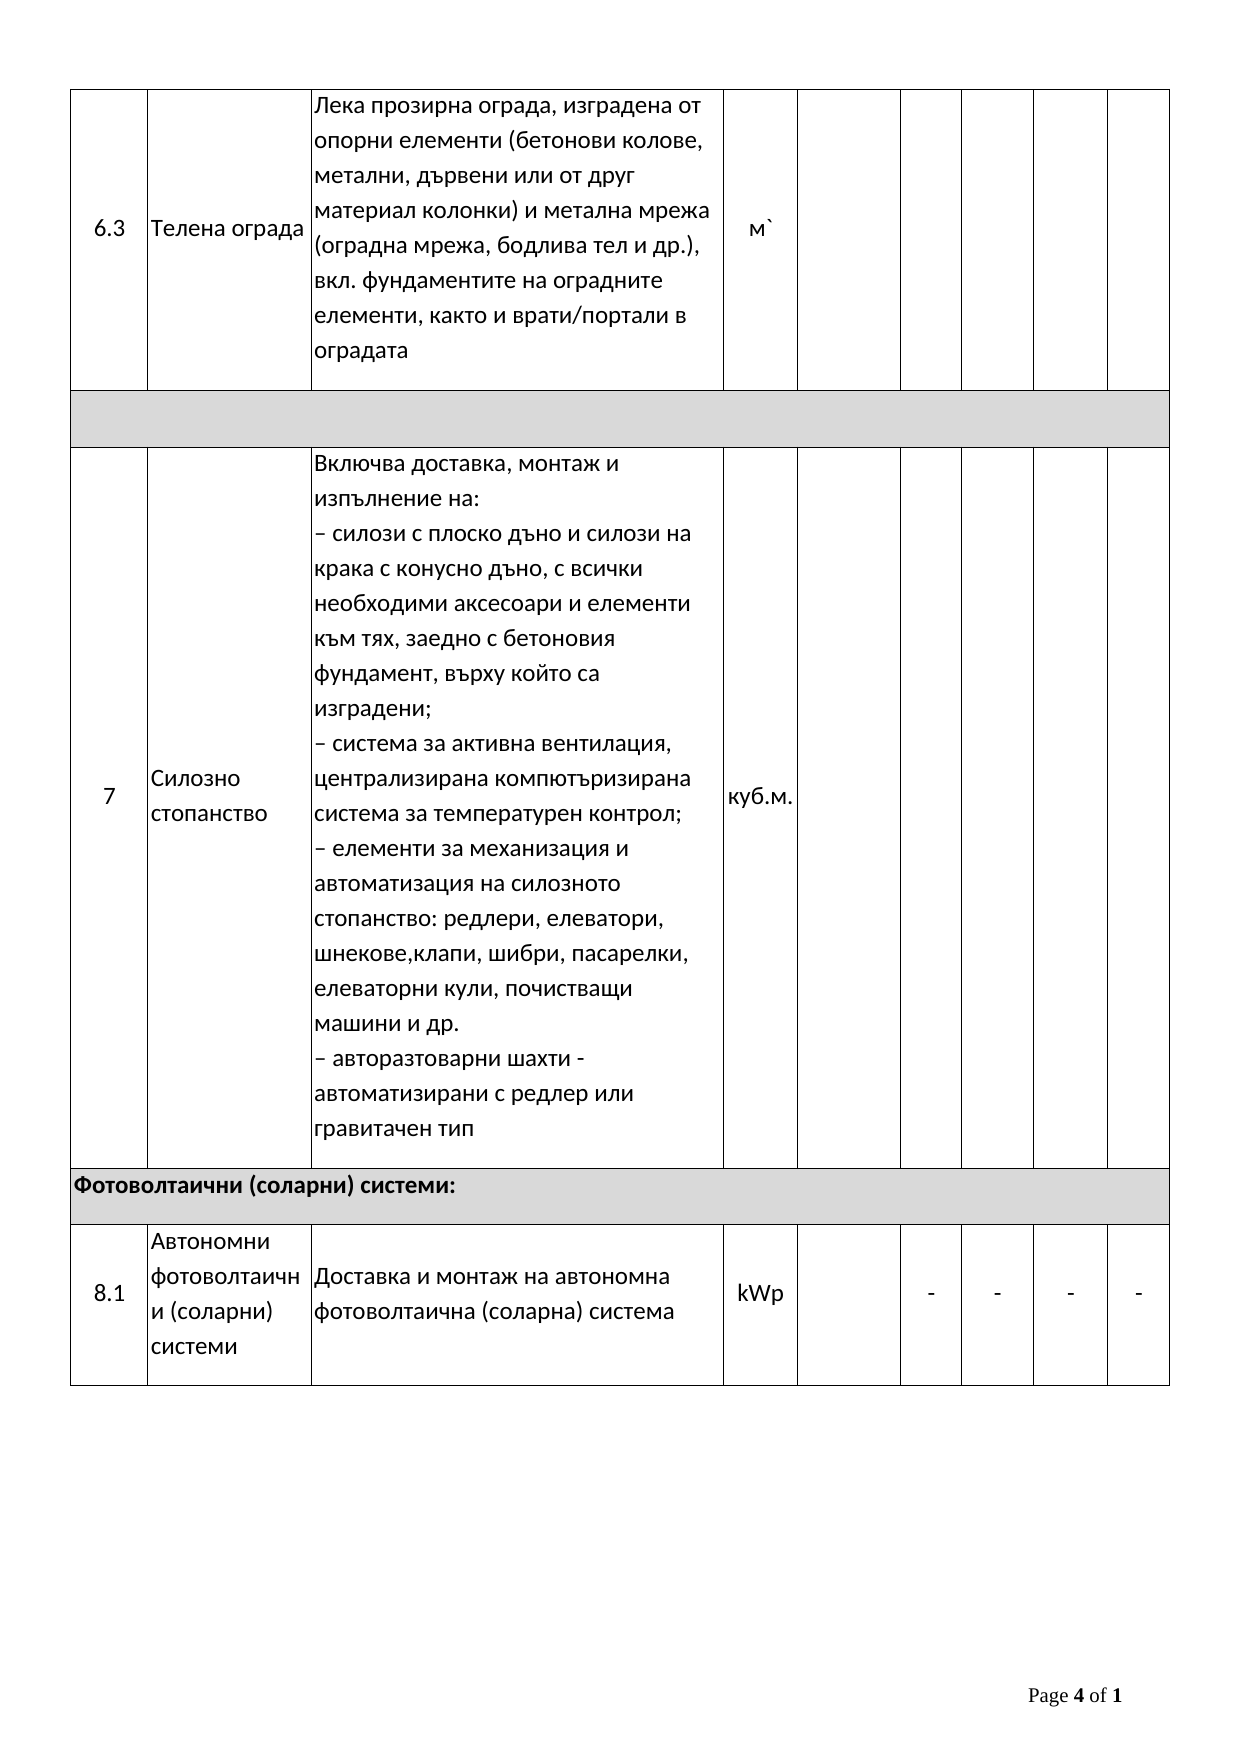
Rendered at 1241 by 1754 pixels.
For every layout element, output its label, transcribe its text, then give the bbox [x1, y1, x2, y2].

table_cell куб.м. [724, 448, 797, 1168]
table_cell [1108, 448, 1169, 1168]
table_cell [962, 448, 1033, 1168]
table_cell [798, 1225, 900, 1385]
table_cell [71, 391, 1169, 447]
table_cell - [1034, 1225, 1107, 1385]
table_cell м` [724, 90, 797, 390]
table_cell [1034, 448, 1107, 1168]
table_cell Силозно стопанство [148, 448, 311, 1168]
table_cell 7 [71, 448, 147, 1168]
table_cell Телена ограда [148, 90, 311, 390]
table_cell [901, 448, 961, 1168]
table_cell [1108, 90, 1169, 390]
table_cell [901, 90, 961, 390]
table_cell Автономни фотоволтаични (соларни) системи [148, 1225, 311, 1385]
table_cell Лека прозирна ограда, изградена от опорни елементи (бетонови колове, метални, дървени или от друг материал колонки) и метална мрежа (оградна мрежа, бодлива тел и др.), вкл. фундаментите на оградните елементи, както и врати/портали в оградата [312, 90, 723, 390]
table_cell [962, 90, 1033, 390]
table_cell - [901, 1225, 961, 1385]
table_cell - [962, 1225, 1033, 1385]
table_cell Фотоволтаични (соларни) системи: [71, 1169, 1169, 1224]
table_cell [798, 448, 900, 1168]
table_cell 8.1 [71, 1225, 147, 1385]
table_cell [798, 90, 900, 390]
table_cell Включва доставка, монтаж и изпълнение на: – силози с плоско дъно и силози на крака с конусно дъно, с всички необходими аксесоари и елементи към тях, заедно с бетоновия фундамент, върху който са изградени; – система за активна вентилация, централизирана компютъризирана система за температурен контрол; – елементи за механизация и автоматизация на силозното стопанство: редлери, елеватори, шнекове,клапи, шибри, пасарелки, елеваторни кули, почистващи машини и др. – авторазтоварни шахти - автоматизирани с редлер или гравитачен тип [312, 448, 723, 1168]
table_cell kWp [724, 1225, 797, 1385]
table_cell 6.3 [71, 90, 147, 390]
table_cell - [1108, 1225, 1169, 1385]
table_cell [1034, 90, 1107, 390]
table_cell Доставка и монтаж на автономна фотоволтаична (соларна) система [312, 1225, 723, 1385]
